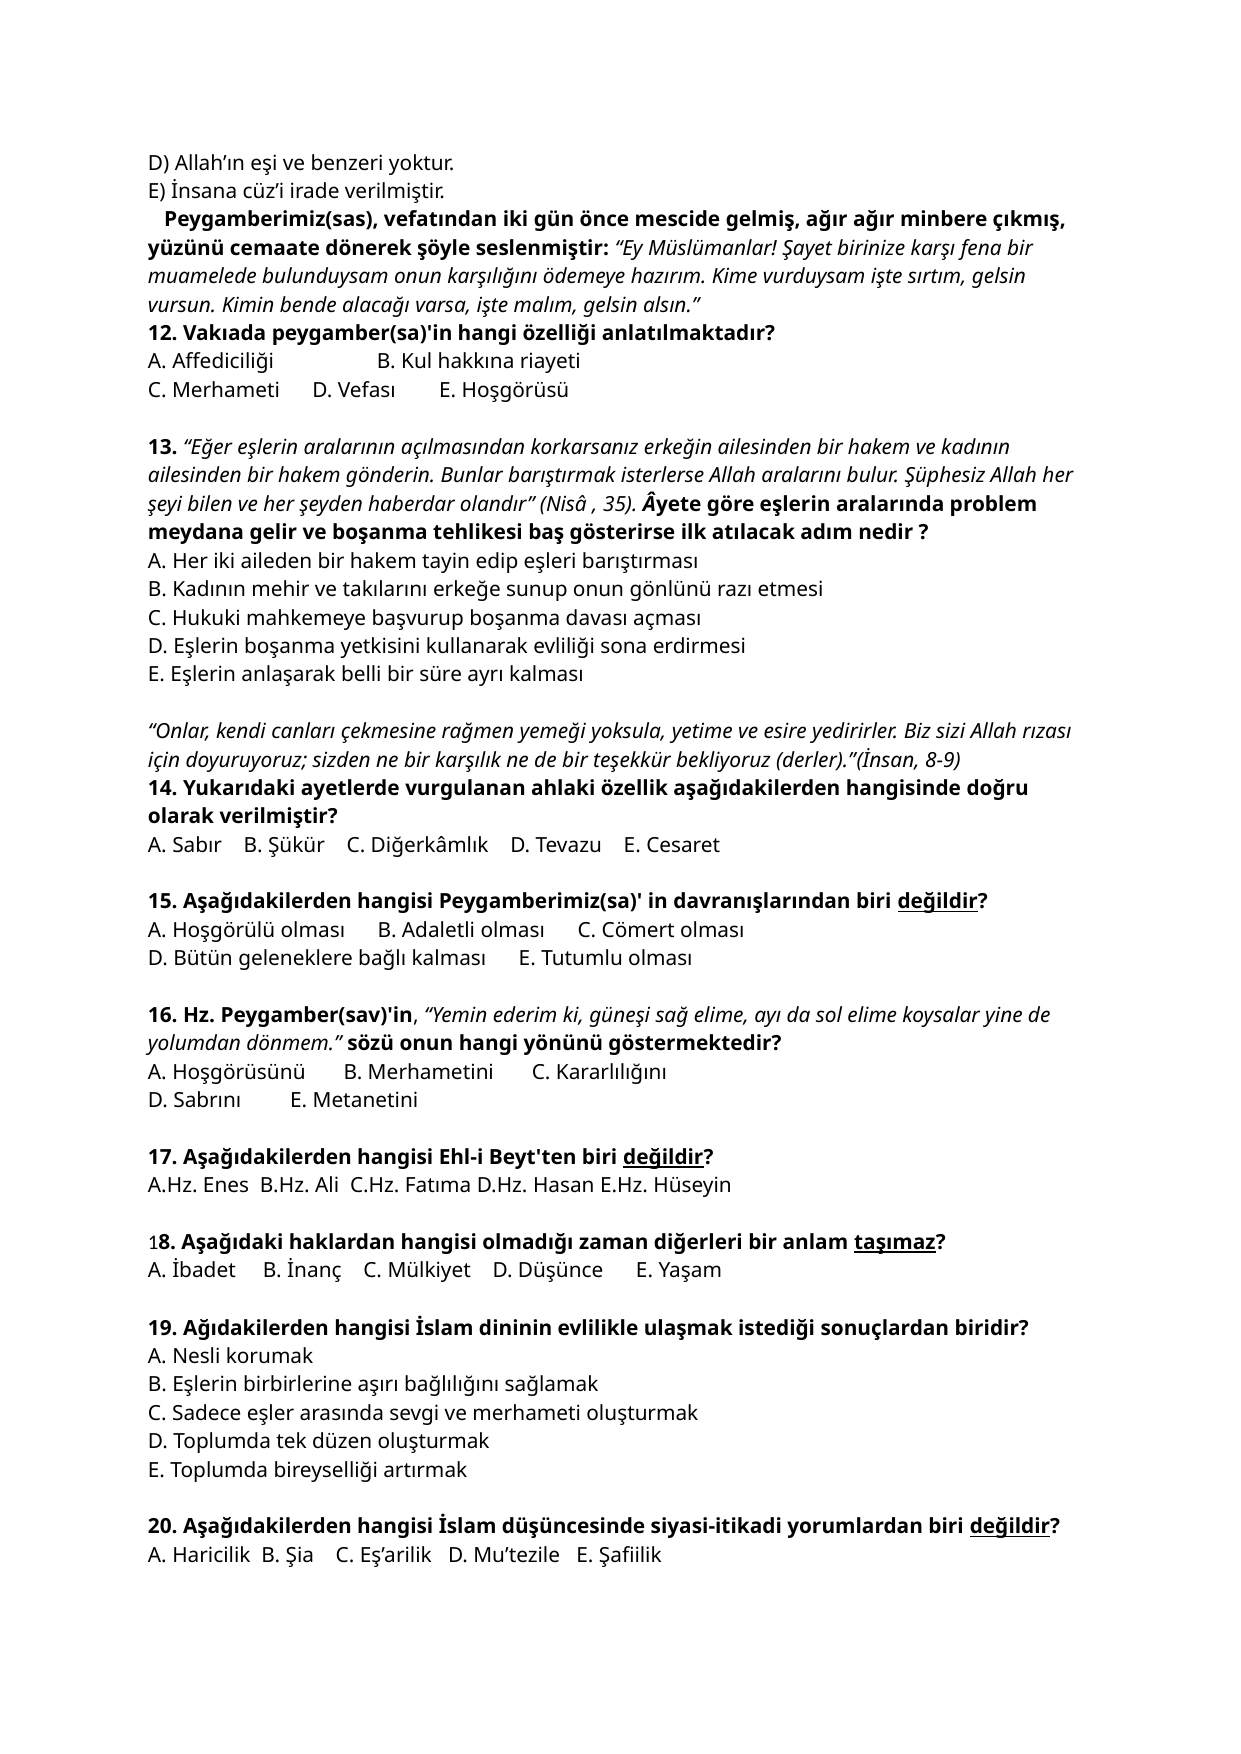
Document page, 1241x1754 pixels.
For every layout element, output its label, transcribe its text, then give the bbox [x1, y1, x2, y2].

text B. Eşlerin birbirlerine aşırı bağlılığını sağlamak [148, 1369, 1093, 1398]
text C. Merhameti D. Vefası E. Hoşgörüsü [148, 375, 1093, 403]
text D. Sabrını E. Metanetini [148, 1085, 1093, 1114]
text E. Eşlerin anlaşarak belli bir süre ayrı kalması [148, 659, 1093, 688]
text A.Hz. Enes B.Hz. Ali C.Hz. Fatıma D.Hz. Hasan E.Hz. Hüseyin [148, 1171, 1093, 1199]
text 13. “Eğer eşlerin aralarının açılmasından korkarsanız erkeğin ailesinden bir hakem ve kadının ailesinden bir hakem gönderin. Bunlar barıştırmak isterlerse Allah aralarını bulur. Şüphesiz Allah her şeyi bilen ve her şeyden haberdar olandır” (Nisâ , 35). Âyete göre eşlerin aralarında problem meydana gelir ve boşanma tehlikesi baş gösterirse ilk atılacak adım nedir ? [148, 432, 1093, 546]
text C. Hukuki mahkemeye başvurup boşanma davası açması [148, 603, 1093, 631]
text A. Affediciliği B. Kul hakkına riayeti [148, 347, 1093, 375]
text D. Toplumda tek düzen oluşturmak [148, 1426, 1093, 1455]
text E. Toplumda bireyselliği artırmak [148, 1455, 1093, 1483]
text C. Sadece eşler arasında sevgi ve merhameti oluşturmak [148, 1398, 1093, 1426]
text A. Sabır B. Şükür C. Diğerkâmlık D. Tevazu E. Cesaret [148, 830, 1093, 858]
text 19. Ağıdakilerden hangisi İslam dininin evlilikle ulaşmak istediği sonuçlardan biridir? [148, 1313, 1093, 1341]
text A. Haricilik B. Şia C. Eş’arilik D. Mu’tezile E. Şafiilik [148, 1540, 1093, 1568]
text A. İbadet B. İnanç C. Mülkiyet D. Düşünce E. Yaşam [148, 1255, 1093, 1284]
text 20. Aşağıdakilerden hangisi İslam düşüncesinde siyasi-itikadi yorumlardan biri değildir? [148, 1512, 1093, 1540]
text 16. Hz. Peygamber(sav)'in, “Yemin ederim ki, güneşi sağ elime, ayı da sol elime koysalar yine de yolumdan dönmem.” sözü onun hangi yönünü göstermektedir? [148, 1000, 1093, 1057]
text A. Hoşgörülü olması B. Adaletli olması C. Cömert olması [148, 915, 1093, 943]
text Peygamberimiz(sas), vefatından iki gün önce mescide gelmiş, ağır ağır minbere çıkmış, yüzünü cemaate dönerek şöyle seslenmiştir: “Ey Müslümanlar! Şayet birinize karşı fena bir muamelede bulunduysam onun karşılığını ödemeye hazırım. Kime vurduysam işte sırtım, gelsin vursun. Kimin bende alacağı varsa, işte malım, gelsin alsın.” [148, 204, 1093, 318]
text B. Kadının mehir ve takılarını erkeğe sunup onun gönlünü razı etmesi [148, 574, 1093, 603]
text A. Hoşgörüsünü B. Merhametini C. Kararlılığını [148, 1057, 1093, 1085]
text D. Eşlerin boşanma yetkisini kullanarak evliliği sona erdirmesi [148, 631, 1093, 659]
text “Onlar, kendi canları çekmesine rağmen yemeği yoksula, yetime ve esire yedirirler. Biz sizi Allah rızası için doyuruyoruz; sizden ne bir karşılık ne de bir teşekkür bekliyoruz (derler).”(İnsan, 8-9) [148, 716, 1093, 773]
text 15. Aşağıdakilerden hangisi Peygamberimiz(sa)' in davranışlarından biri değildir? [148, 887, 1093, 915]
text 18. Aşağıdaki haklardan hangisi olmadığı zaman diğerleri bir anlam taşımaz? [148, 1227, 1093, 1255]
text 12. Vakıada peygamber(sa)'in hangi özelliği anlatılmaktadır? [148, 318, 1093, 347]
text 17. Aşağıdakilerden hangisi Ehl-i Beyt'ten biri değildir? [148, 1142, 1093, 1171]
text D) Allah’ın eşi ve benzeri yoktur. [148, 148, 1093, 176]
text A. Nesli korumak [148, 1341, 1093, 1369]
text A. Her iki aileden bir hakem tayin edip eşleri barıştırması [148, 546, 1093, 574]
text E) İnsana cüz’i irade verilmiştir. [148, 176, 1093, 204]
text 14. Yukarıdaki ayetlerde vurgulanan ahlaki özellik aşağıdakilerden hangisinde doğru olarak verilmiştir? [148, 773, 1093, 830]
text D. Bütün geleneklere bağlı kalması E. Tutumlu olması [148, 943, 1093, 972]
